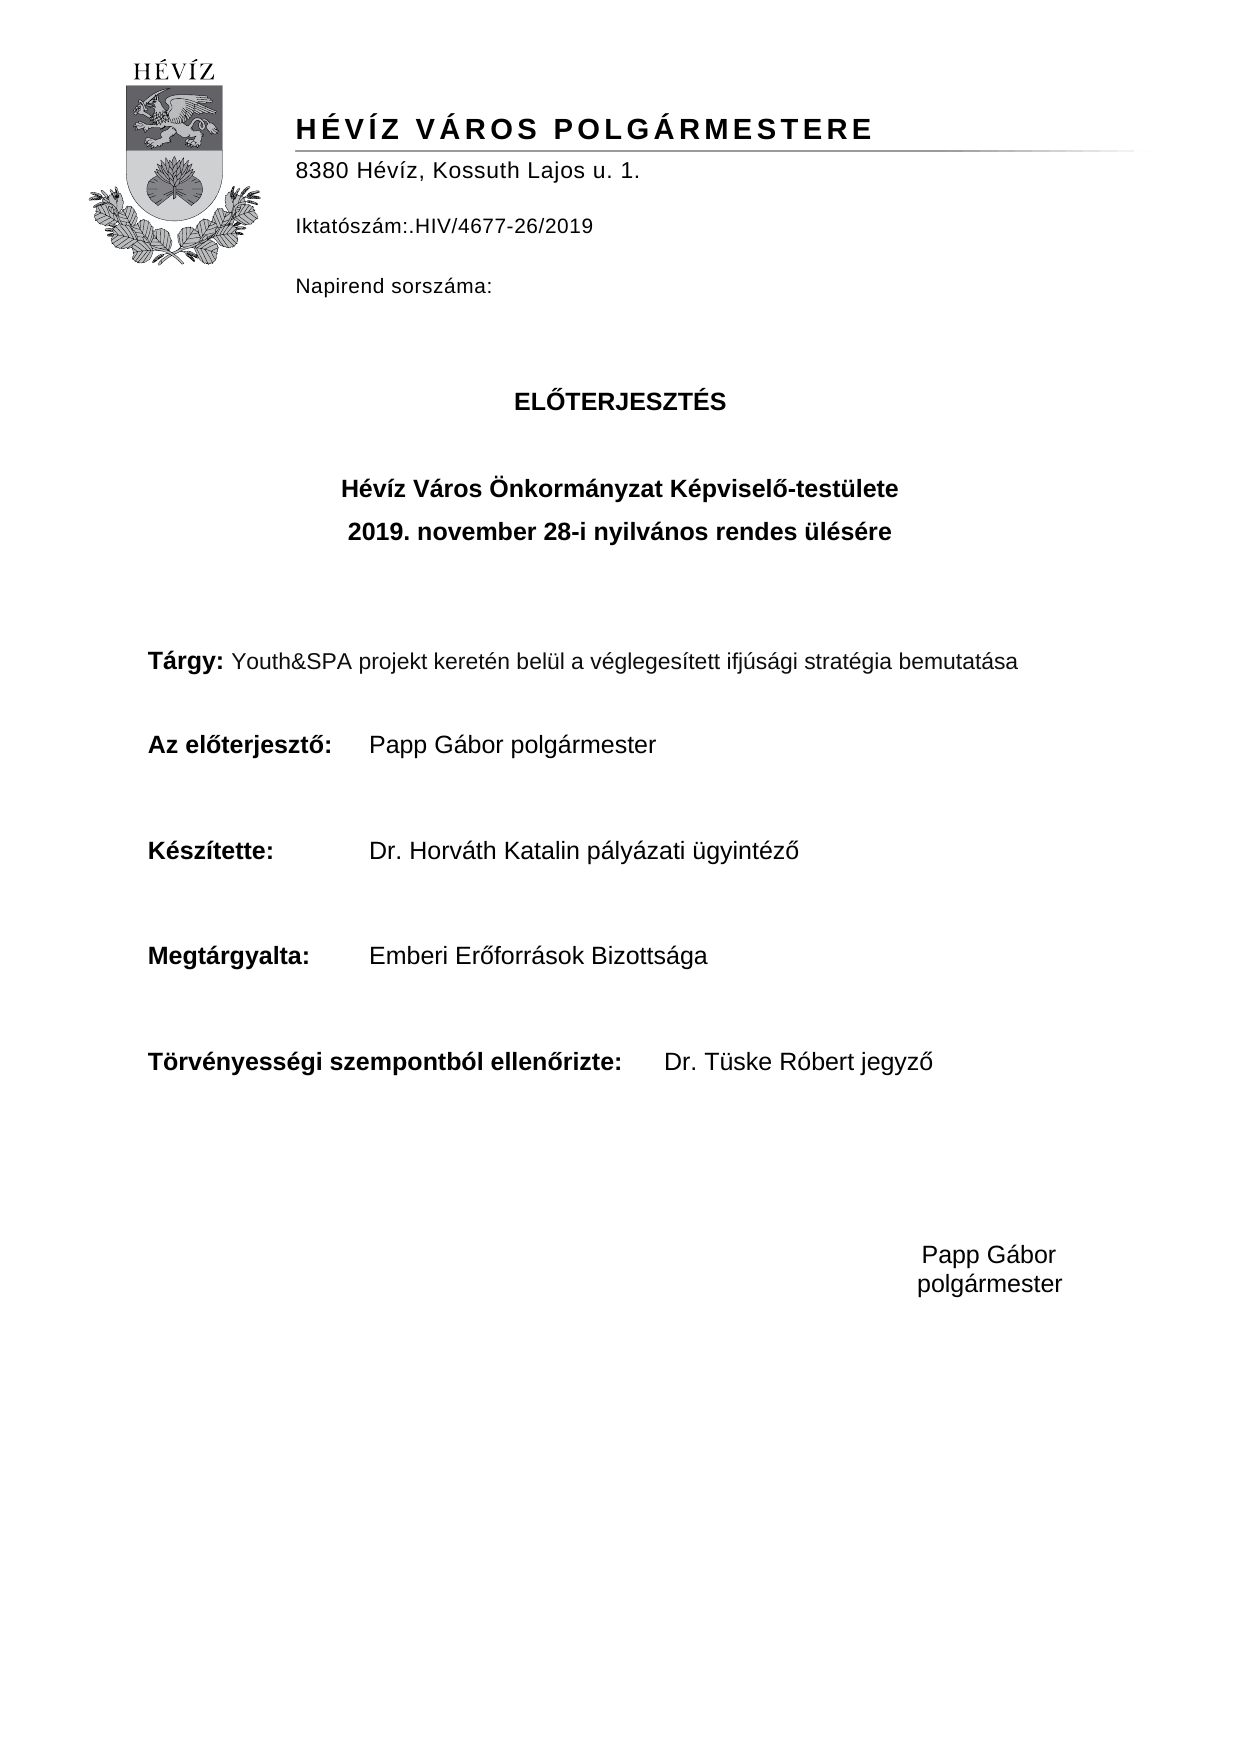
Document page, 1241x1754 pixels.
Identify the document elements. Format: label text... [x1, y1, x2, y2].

text Törvényességi szempontból ellenőrizte: Dr. Tüske Róbert jegyző [148, 1047, 1093, 1076]
text ELŐTERJESZTÉS [148, 387, 1093, 416]
text ELŐTERJESZTÉS [148, 255, 295, 284]
text Tárgy: Youth&SPA projekt keretén belül a véglegesített ifjúsági stratégia bemutatása [148, 646, 1093, 675]
text 2019. november 28-i nyilvános rendes ülésére [148, 517, 1093, 546]
text Az előterjesztő: Papp Gábor polgármester [148, 730, 1093, 759]
text Készítette: Dr. Horváth Katalin pályázati ügyintéző [148, 836, 1093, 864]
text Papp Gábor [871, 1240, 1093, 1269]
text Megtárgyalta: Emberi Erőforrások Bizottsága [148, 941, 1093, 970]
text Hévíz Város Önkormányzat Képviselő-testülete [148, 474, 1093, 502]
text polgármester [502, 1269, 1093, 1297]
